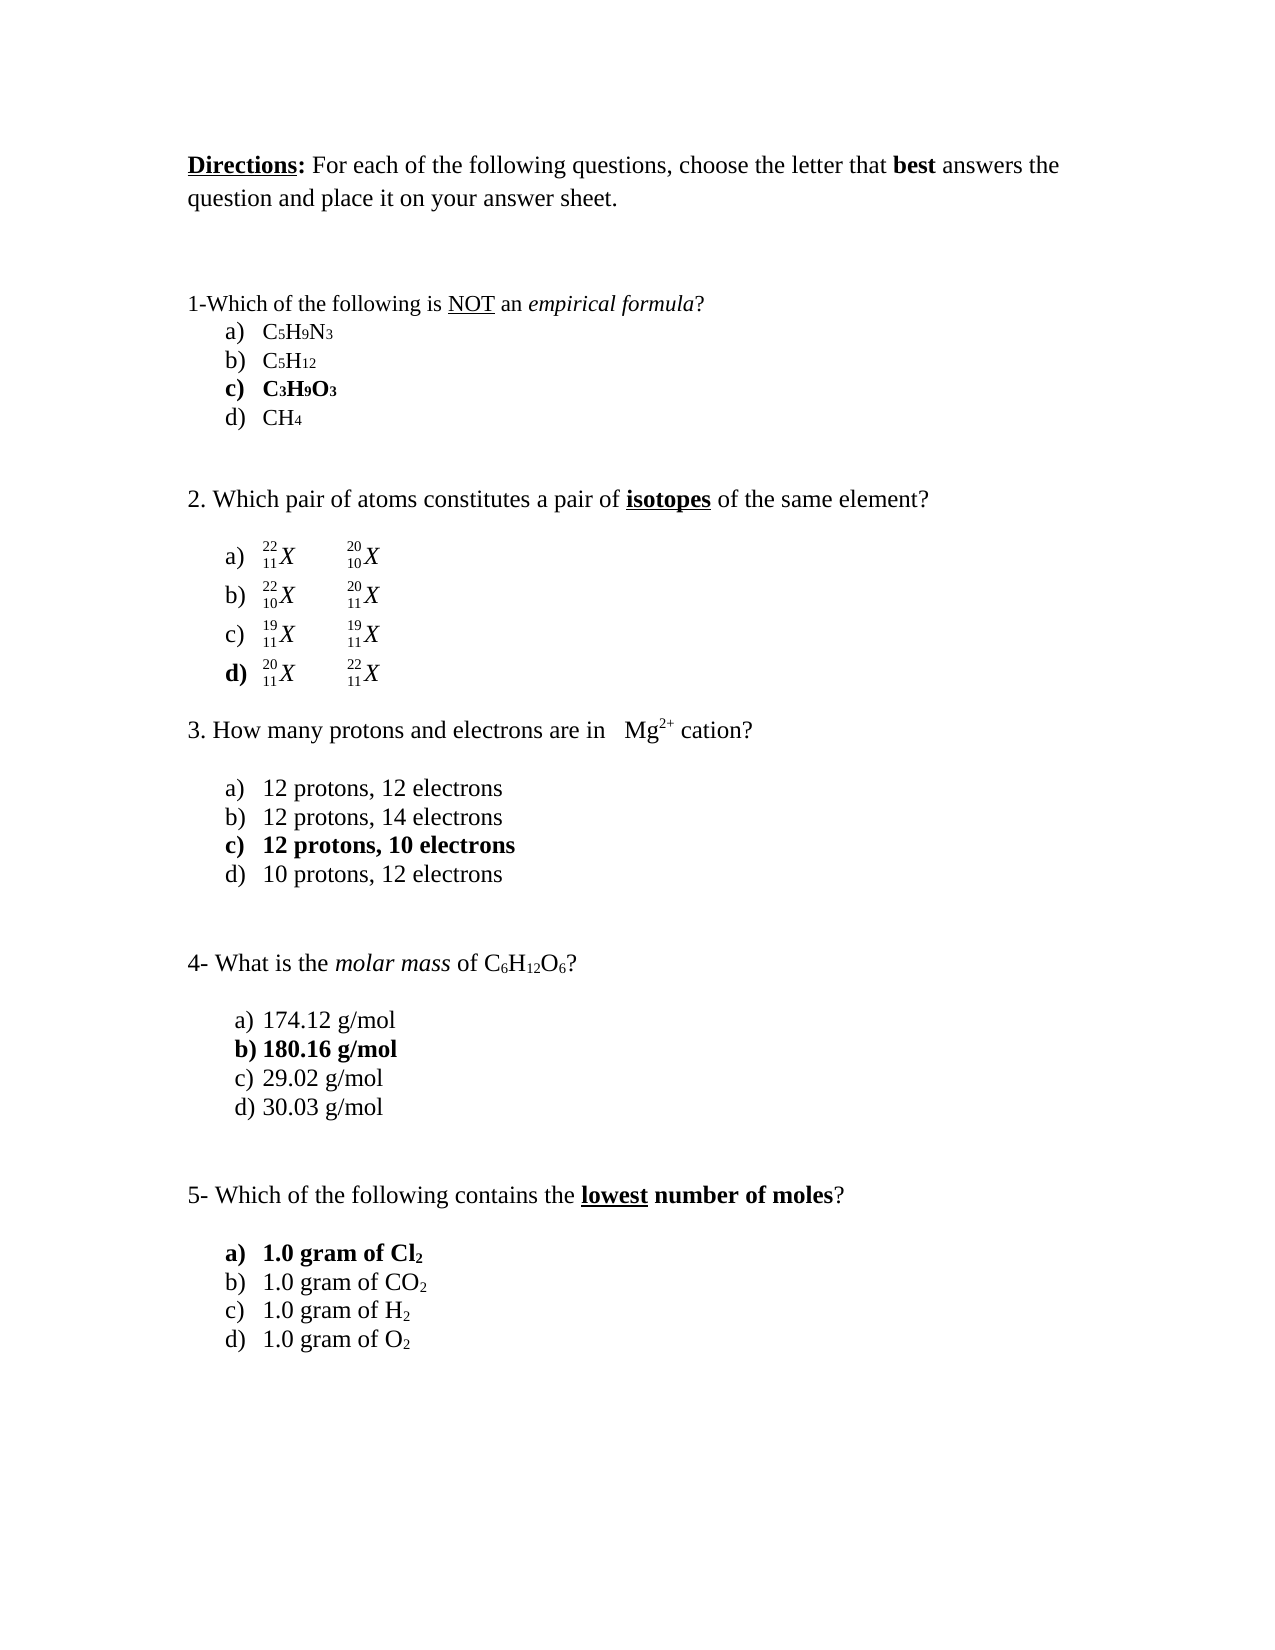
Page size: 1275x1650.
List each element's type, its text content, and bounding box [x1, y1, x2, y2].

list CH4 [225, 402, 1087, 431]
text 5- Which of the following contains the lowest number of moles? [187, 1180, 1087, 1209]
list C5H9N3 [225, 316, 1087, 345]
list 12 protons, 14 electrons [225, 802, 1087, 830]
text 2. Which pair of atoms constitutes a pair of isotopes of the same element? [187, 484, 1087, 513]
list C3H9O3 [225, 373, 1087, 402]
list 1.0 gram of O2 [225, 1324, 1087, 1353]
list 174.12 g/mol [234, 1005, 1087, 1034]
list 1.0 gram of CO2 [225, 1267, 1087, 1295]
list 30.03 g/mol [234, 1092, 1087, 1120]
list 12 protons, 10 electrons [225, 830, 1087, 859]
list C5H12 [225, 345, 1087, 373]
list 1.0 gram of Cl2 [225, 1238, 1087, 1267]
text Directions: For each of the following questions, choose the letter that best answers the question and place it on your answer sheet. [187, 150, 1087, 212]
text 1-Which of the following is NOT an empirical formula? [187, 289, 1087, 316]
list 1.0 gram of H2 [225, 1295, 1087, 1324]
text 3. How many protons and electrons are in Mg2+ cation? [187, 715, 1087, 744]
list 12 protons, 12 electrons [225, 773, 1087, 802]
list 180.16 g/mol [234, 1034, 1087, 1063]
text 4- What is the molar mass of C6H12O6? [187, 948, 1087, 977]
list 10 protons, 12 electrons [225, 859, 1087, 888]
list 29.02 g/mol [234, 1063, 1087, 1092]
